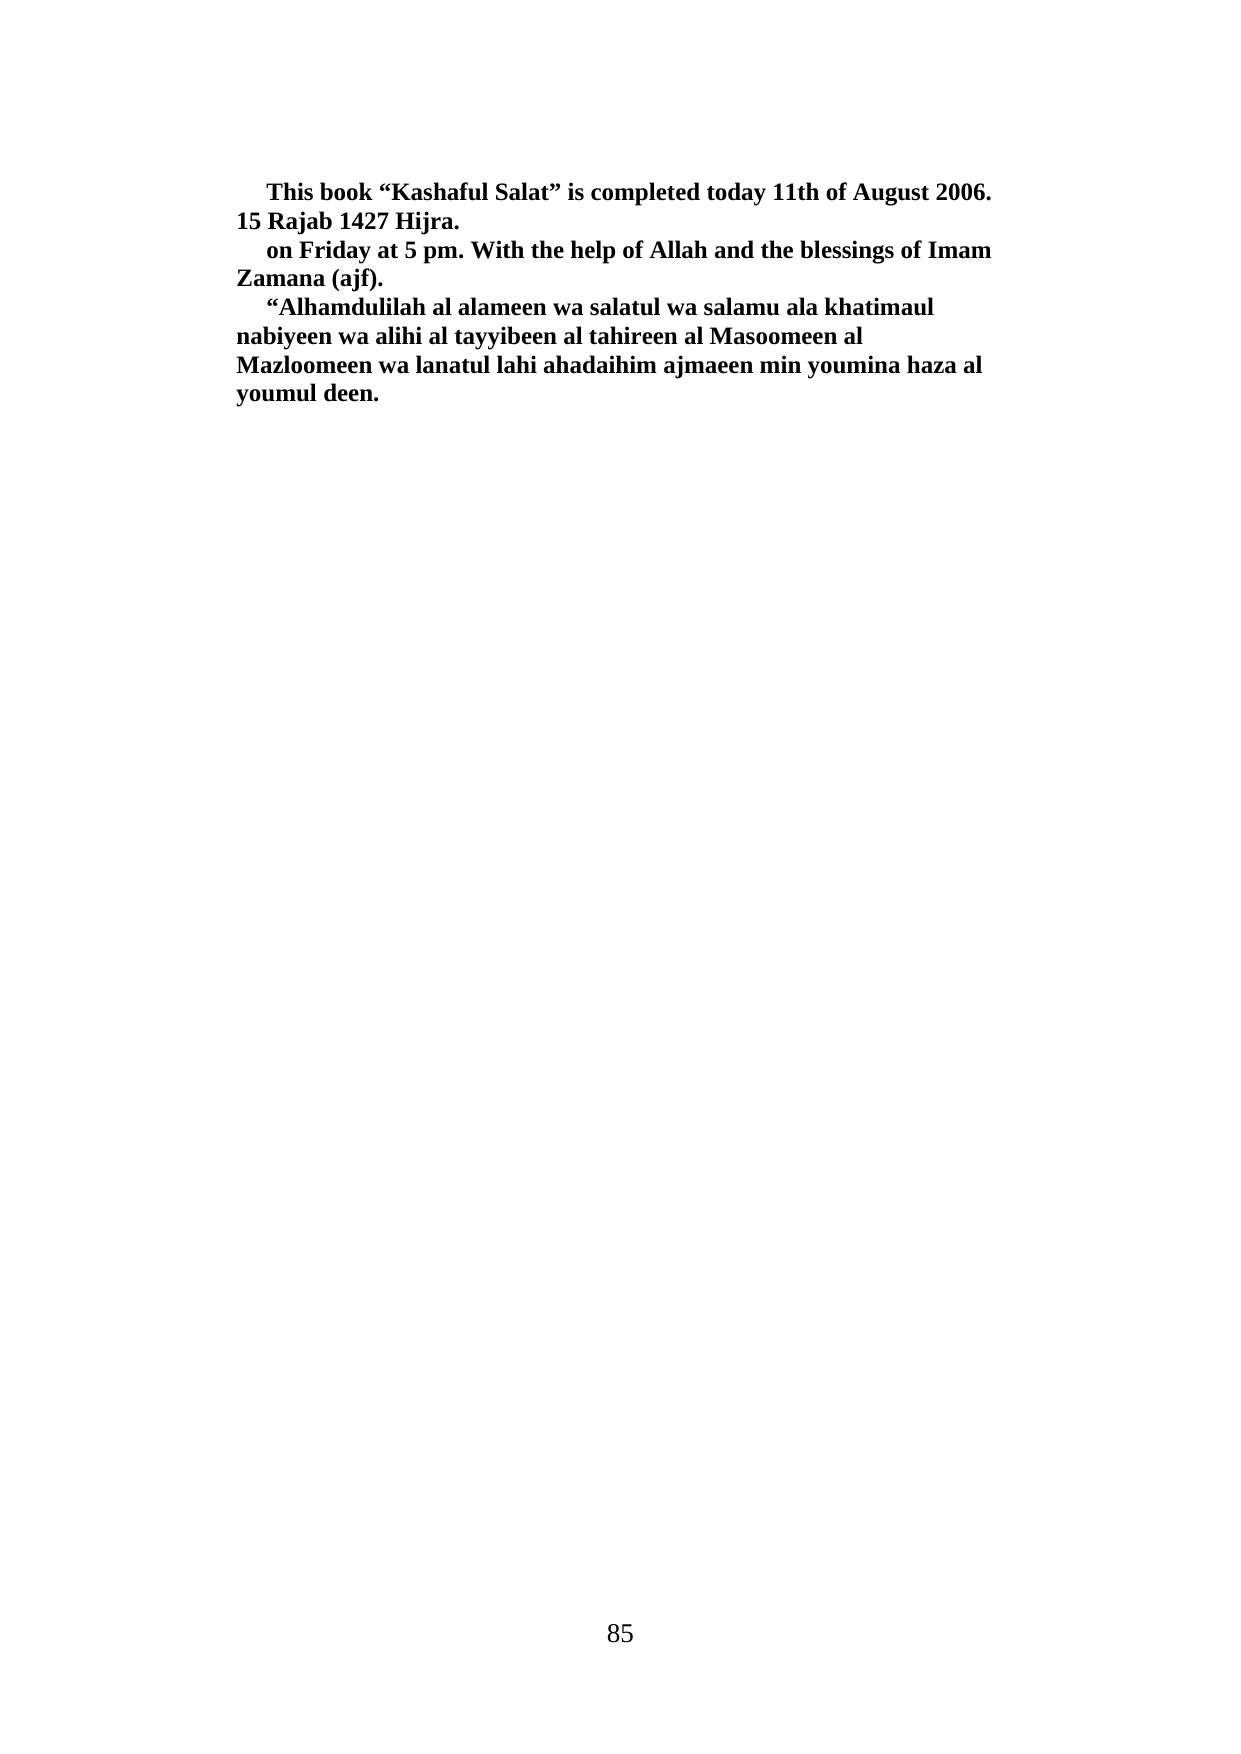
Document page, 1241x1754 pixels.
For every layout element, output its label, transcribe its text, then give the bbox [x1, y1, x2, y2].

text on Friday at 5 pm. With the help of Allah and the blessings of Imam Zamana (ajf). [236, 235, 1004, 292]
text “Alhamdulilah al alameen wa salatul wa salamu ala khatimaul nabiyeen wa alihi al tayyibeen al tahireen al Masoomeen al Mazloomeen wa lanatul lahi ahadaihim ajmaeen min youmina haza al youmul deen. [236, 292, 1004, 407]
text This book “Kashaful Salat” is completed today 11th of August 2006. 15 Rajab 1427 Hijra. [236, 177, 1004, 235]
